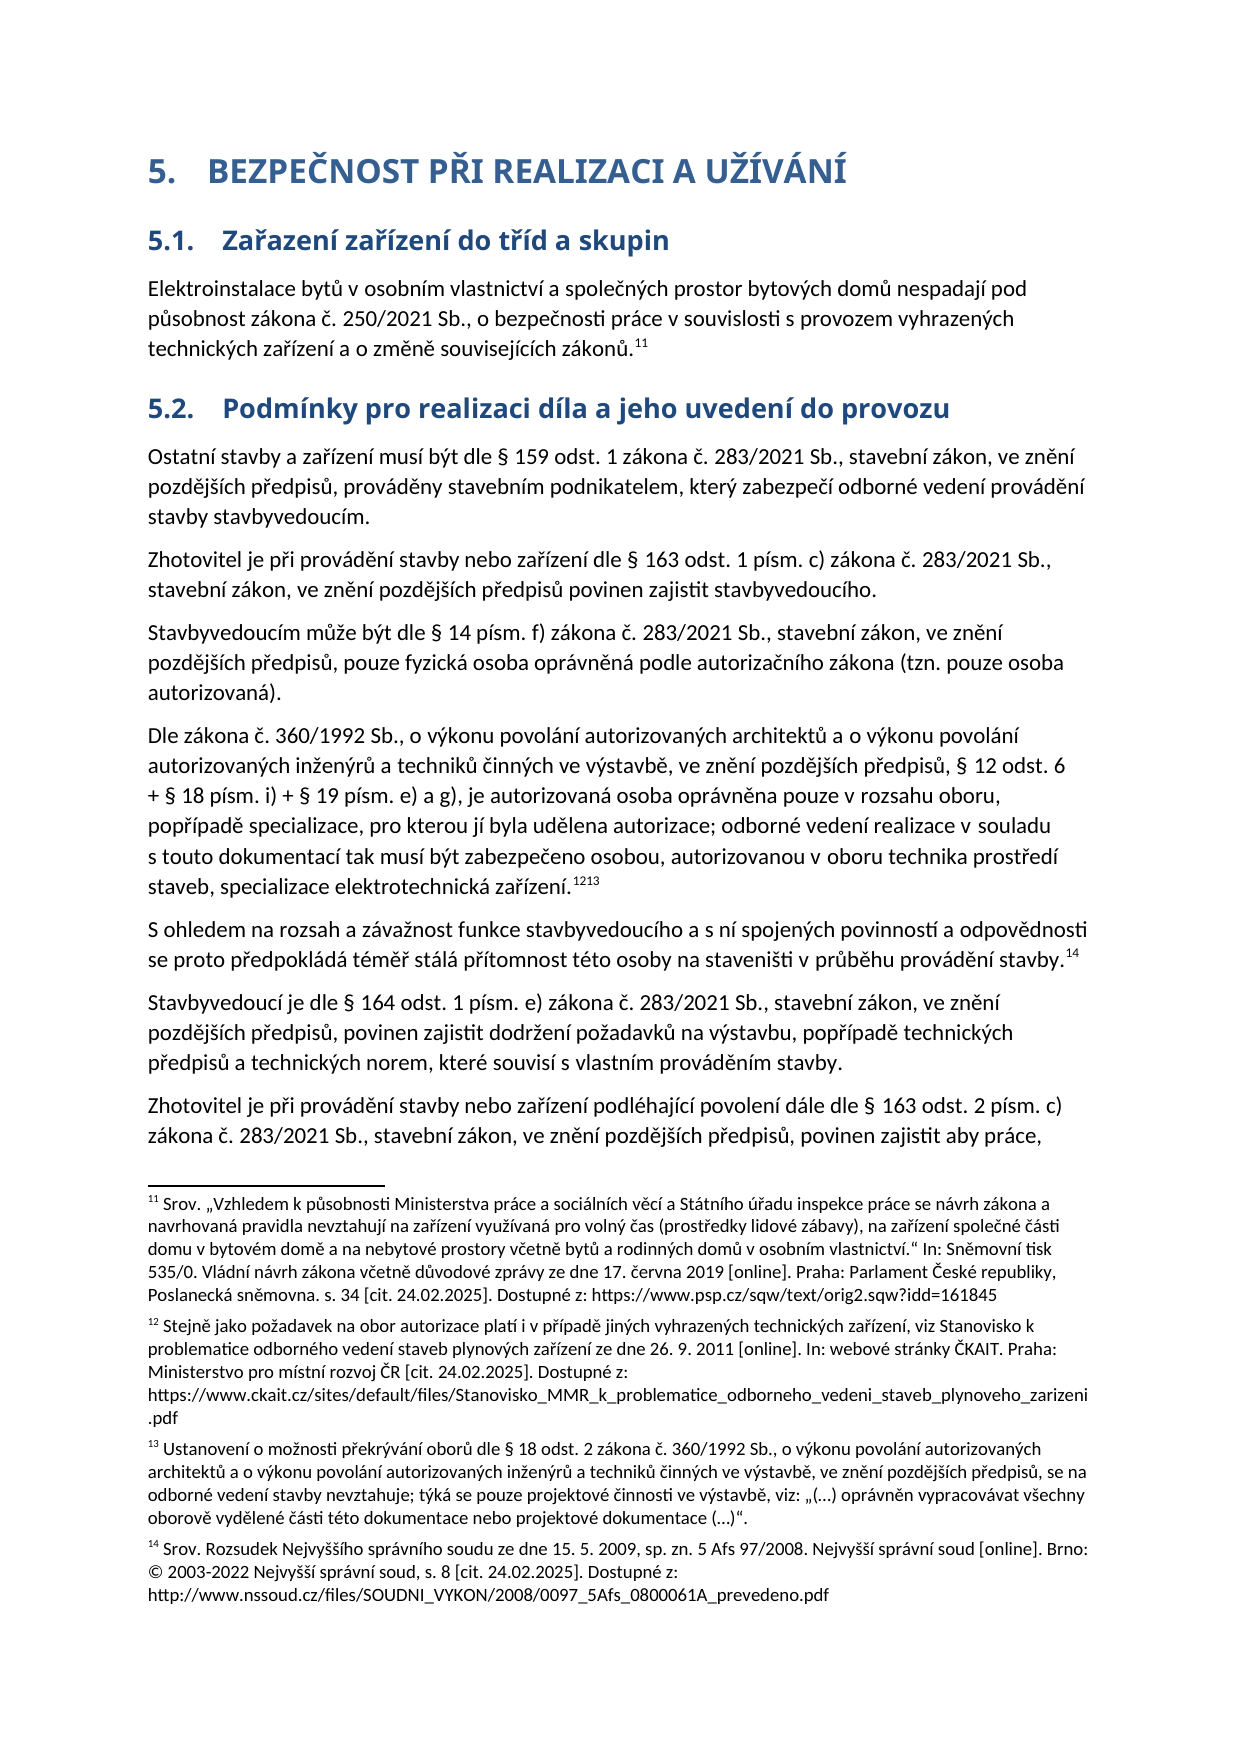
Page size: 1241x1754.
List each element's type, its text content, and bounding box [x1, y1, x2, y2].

text Ostatní stavby a zařízení musí být dle § 159 odst. 1 zákona č. 283/2021 Sb., stavební zákon, ve znění pozdějších předpisů, prováděny stavebním podnikatelem, který zabezpečí odborné vedení provádění stavby stavbyvedoucím. [148, 442, 1092, 530]
subtitle Zařazení zařízení do tříd a skupin [148, 222, 1092, 258]
text S ohledem na rozsah a závažnost funkce stavbyvedoucího a s ní spojených povinností a odpovědnosti se proto předpokládá téměř stálá přítomnost této osoby na staveništi v průběhu provádění stavby. [148, 915, 1092, 973]
text Zhotovitel je při provádění stavby nebo zařízení podléhající povolení dále dle § 163 odst. 2 písm. c) zákona č. 283/2021 Sb., stavební zákon, ve znění pozdějších předpisů, povinen zajistit aby práce, k jejichž provádění je předepsáno zvláštní oprávnění. vykonávaly pouze osoby, které jsou držiteli takového oprávnění. [148, 1091, 1092, 1149]
text Stavbyvedoucí je dle § 164 odst. 1 písm. e) zákona č. 283/2021 Sb., stavební zákon, ve znění pozdějších předpisů, povinen zajistit dodržení požadavků na výstavbu, popřípadě technických předpisů a technických norem, které souvisí s vlastním prováděním stavby. [148, 988, 1092, 1076]
text Stavbyvedoucím může být dle § 14 písm. f) zákona č. 283/2021 Sb., stavební zákon, ve znění pozdějších předpisů, pouze fyzická osoba oprávněná podle autorizačního zákona (tzn. pouze osoba autorizovaná). [148, 618, 1092, 706]
text Elektroinstalace bytů v osobním vlastnictví a společných prostor bytových domů nespadají pod působnost zákona č. 250/2021 Sb., o bezpečnosti práce v souvislosti s provozem vyhrazených technických zařízení a o změně souvisejících zákonů. [148, 274, 1092, 362]
text Dle zákona č. 360/1992 Sb., o výkonu povolání autorizovaných architektů a o výkonu povolání autorizovaných inženýrů a techniků činných ve výstavbě, ve znění pozdějších předpisů, § 12 odst. 6 + § 18 písm. i) + § 19 písm. e) a g), je autorizovaná osoba oprávněna pouze v rozsahu oboru, popřípadě specializace, pro kterou jí byla udělena autorizace; odborné vedení realizace v souladu s touto dokumentací tak musí být zabezpečeno osobou, autorizovanou v oboru technika prostředí staveb, specializace elektrotechnická zařízení. [148, 721, 1092, 900]
subtitle Podmínky pro realizaci díla a jeho uvedení do provozu [148, 389, 1092, 426]
text Zhotovitel je při provádění stavby nebo zařízení dle § 163 odst. 1 písm. c) zákona č. 283/2021 Sb., stavební zákon, ve znění pozdějších předpisů povinen zajistit stavbyvedoucího. [148, 545, 1092, 603]
subtitle BEZPEČNOST PŘI REALIZACI A UŽÍVÁNÍ [148, 148, 1092, 193]
